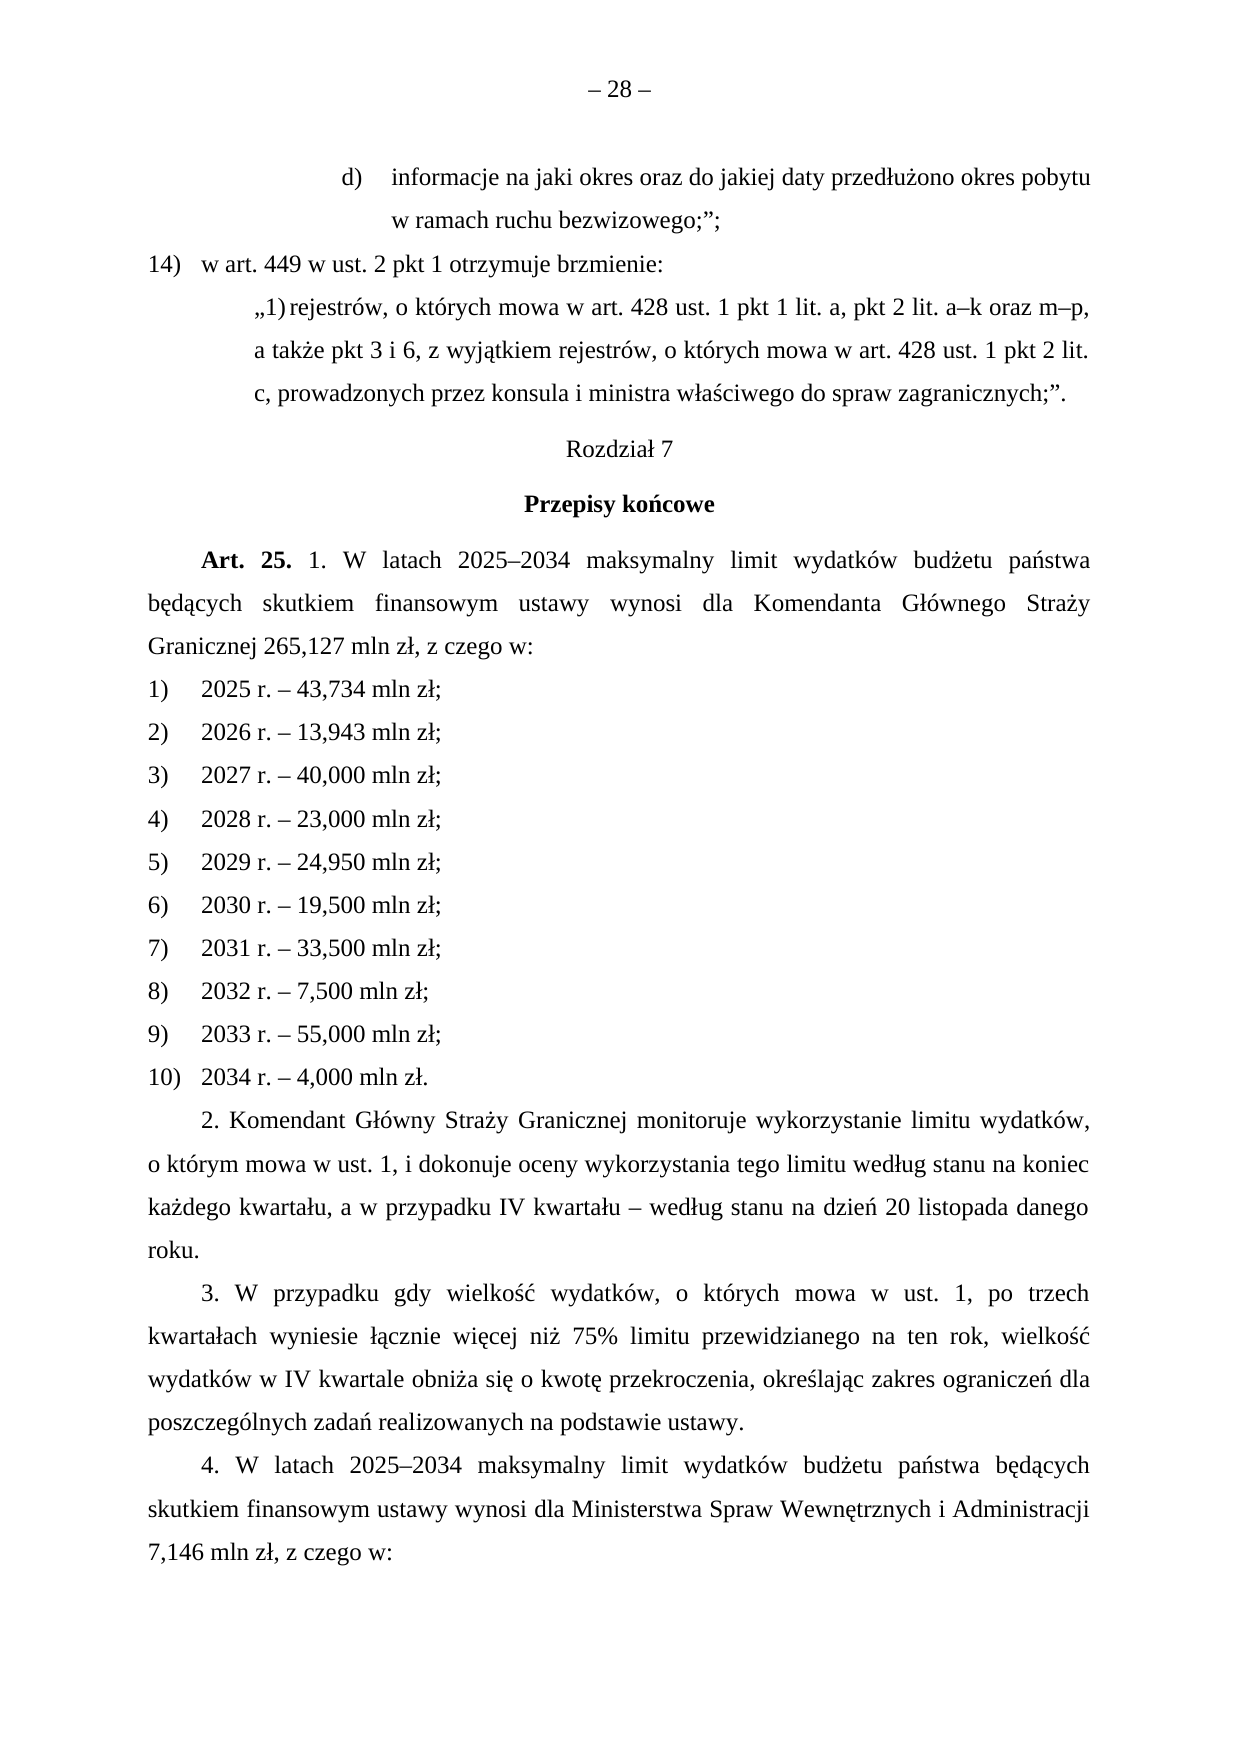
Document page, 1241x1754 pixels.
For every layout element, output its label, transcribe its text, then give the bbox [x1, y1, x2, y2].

text 3) 2027 r. – 40,000 mln zł; [148, 761, 1091, 789]
text 4) 2028 r. – 23,000 mln zł; [148, 804, 1091, 832]
text 7) 2031 r. – 33,500 mln zł; [148, 933, 1091, 962]
text Przepisy końcowe [148, 489, 1091, 518]
text 1) 2025 r. – 43,734 mln zł; [148, 674, 1091, 703]
text 4. W latach 2025–2034 maksymalny limit wydatków budżetu państwa będących skutkiem finansowym ustawy wynosi dla Ministerstwa Spraw Wewnętrznych i Administracji 7,146 mln zł, z czego w: [148, 1451, 1091, 1566]
text d) informacje na jaki okres oraz do jakiej daty przedłużono okres pobytu w ramach ruchu bezwizowego;”; [341, 162, 1091, 234]
text 2) 2026 r. – 13,943 mln zł; [148, 717, 1091, 746]
text 9) 2033 r. – 55,000 mln zł; [148, 1019, 1091, 1048]
text 3. W przypadku gdy wielkość wydatków, o których mowa w ust. 1, po trzech kwartałach wyniesie łącznie więcej niż 75% limitu przewidzianego na ten rok, wielkość wydatków w IV kwartale obniża się o kwotę przekroczenia, określając zakres ograniczeń dla poszczególnych zadań realizowanych na podstawie ustawy. [148, 1278, 1091, 1436]
text Rozdział 7 [148, 434, 1091, 462]
text 2. Komendant Główny Straży Granicznej monitoruje wykorzystanie limitu wydatków, o którym mowa w ust. 1, i dokonuje oceny wykorzystania tego limitu według stanu na koniec każdego kwartału, a w przypadku IV kwartału – według stanu na dzień 20 listopada danego roku. [148, 1106, 1091, 1264]
text Art. 25. 1. W latach 2025–2034 maksymalny limit wydatków budżetu państwa będących skutkiem finansowym ustawy wynosi dla Komendanta Głównego Straży Granicznej 265,127 mln zł, z czego w: [148, 545, 1091, 660]
text „1) rejestrów, o których mowa w art. 428 ust. 1 pkt 1 lit. a, pkt 2 lit. a–k oraz m–p, a także pkt 3 i 6, z wyjątkiem rejestrów, o których mowa w art. 428 ust. 1 pkt 2 lit. c, prowadzonych przez konsula i ministra właściwego do spraw zagranicznych;”. [254, 292, 1091, 407]
text 14) w art. 449 w ust. 2 pkt 1 otrzymuje brzmienie: [148, 249, 1091, 277]
text 8) 2032 r. – 7,500 mln zł; [148, 976, 1091, 1005]
text 10) 2034 r. – 4,000 mln zł. [148, 1062, 1091, 1091]
text 5) 2029 r. – 24,950 mln zł; [148, 847, 1091, 876]
text 6) 2030 r. – 19,500 mln zł; [148, 890, 1091, 919]
